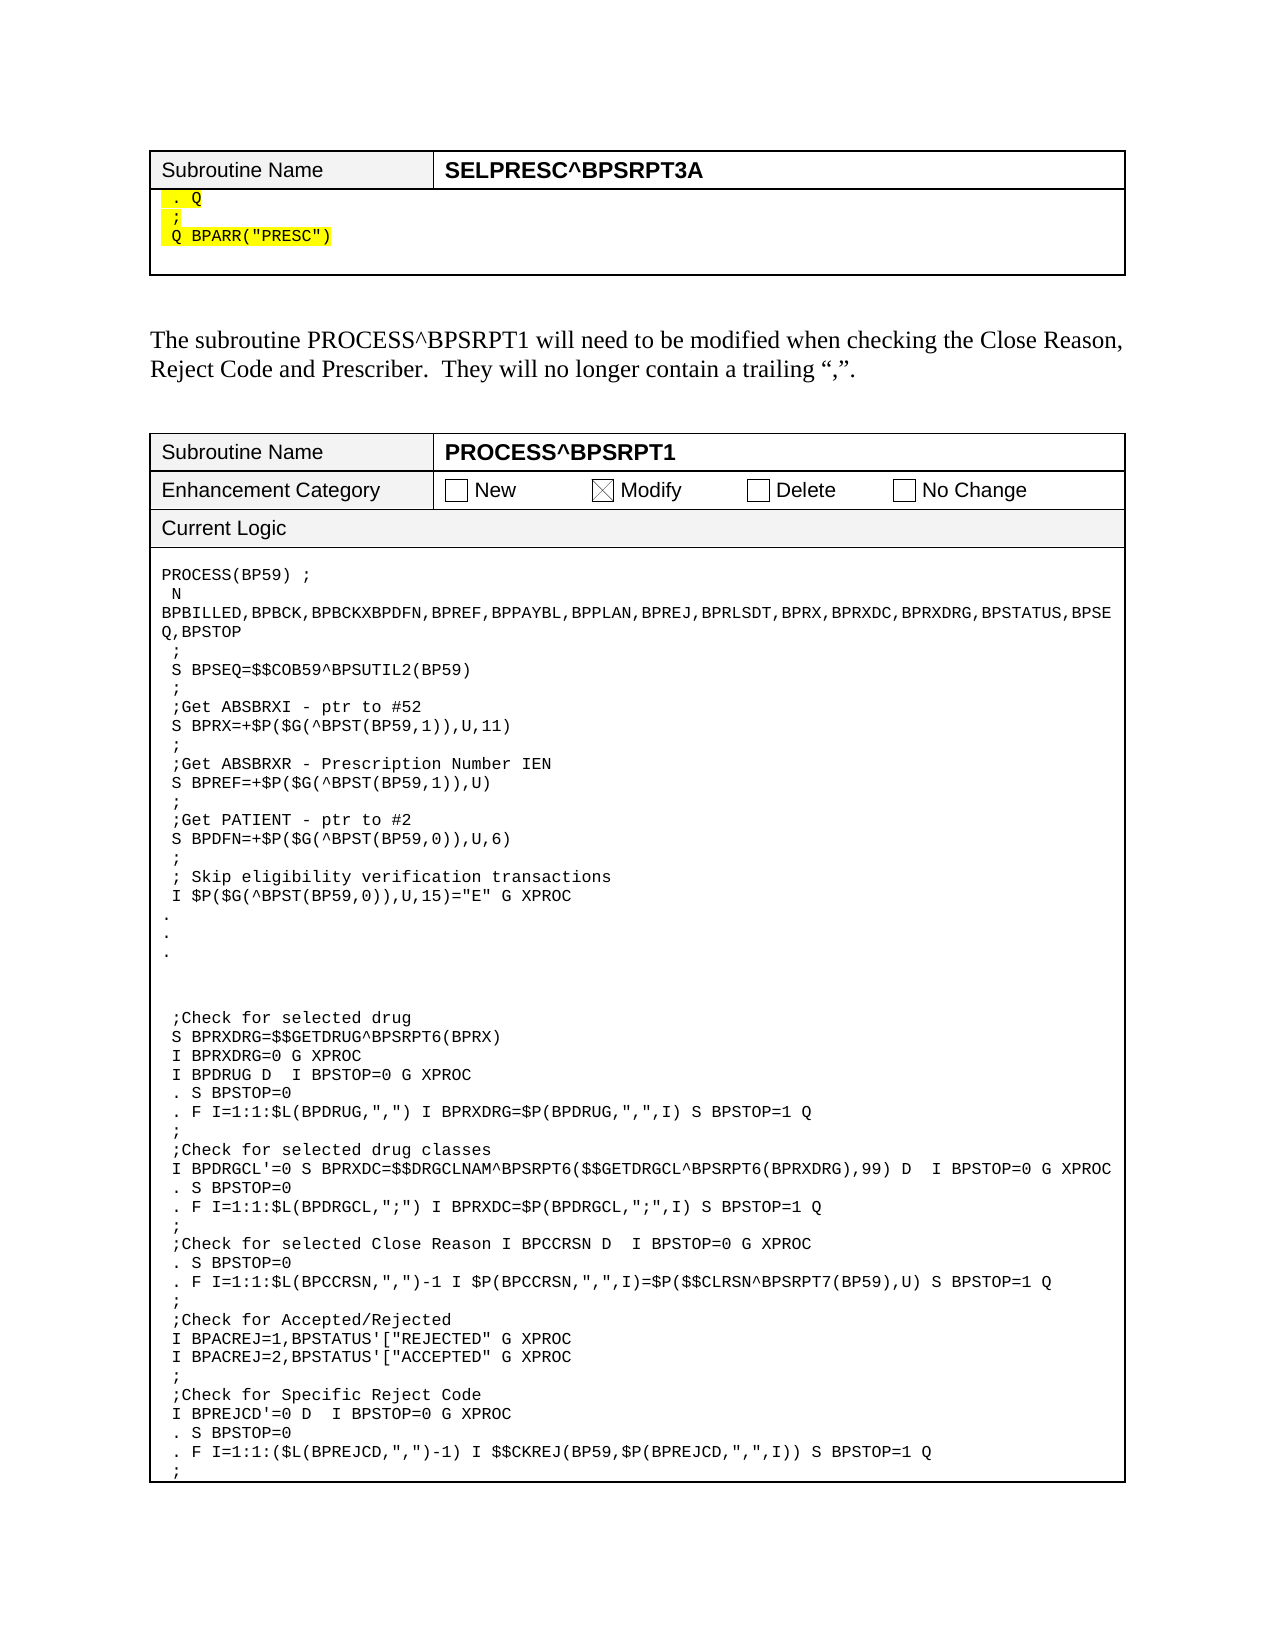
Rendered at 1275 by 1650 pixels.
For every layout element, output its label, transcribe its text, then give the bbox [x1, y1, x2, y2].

table_cell Enhancement Category [151, 472, 433, 508]
table_cell No Change [881, 472, 1124, 508]
table_cell Current Logic [151, 510, 1124, 546]
table_cell Delete [735, 472, 881, 508]
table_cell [151, 548, 1124, 1481]
table_header SELPRESC^BPSRPT3A [434, 152, 1124, 188]
text The subroutine PROCESS^BPSRPT1 will need to be modified when checking the Close Reason, Reject Code and Prescriber. They will no longer contain a trailing “,”. [150, 325, 1125, 383]
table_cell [151, 190, 1124, 274]
table_cell Modify [579, 472, 735, 508]
table_header Subroutine Name [151, 152, 433, 188]
table_header Subroutine Name [151, 434, 433, 470]
table_cell New [434, 472, 579, 508]
table_header PROCESS^BPSRPT1 [434, 434, 1124, 470]
